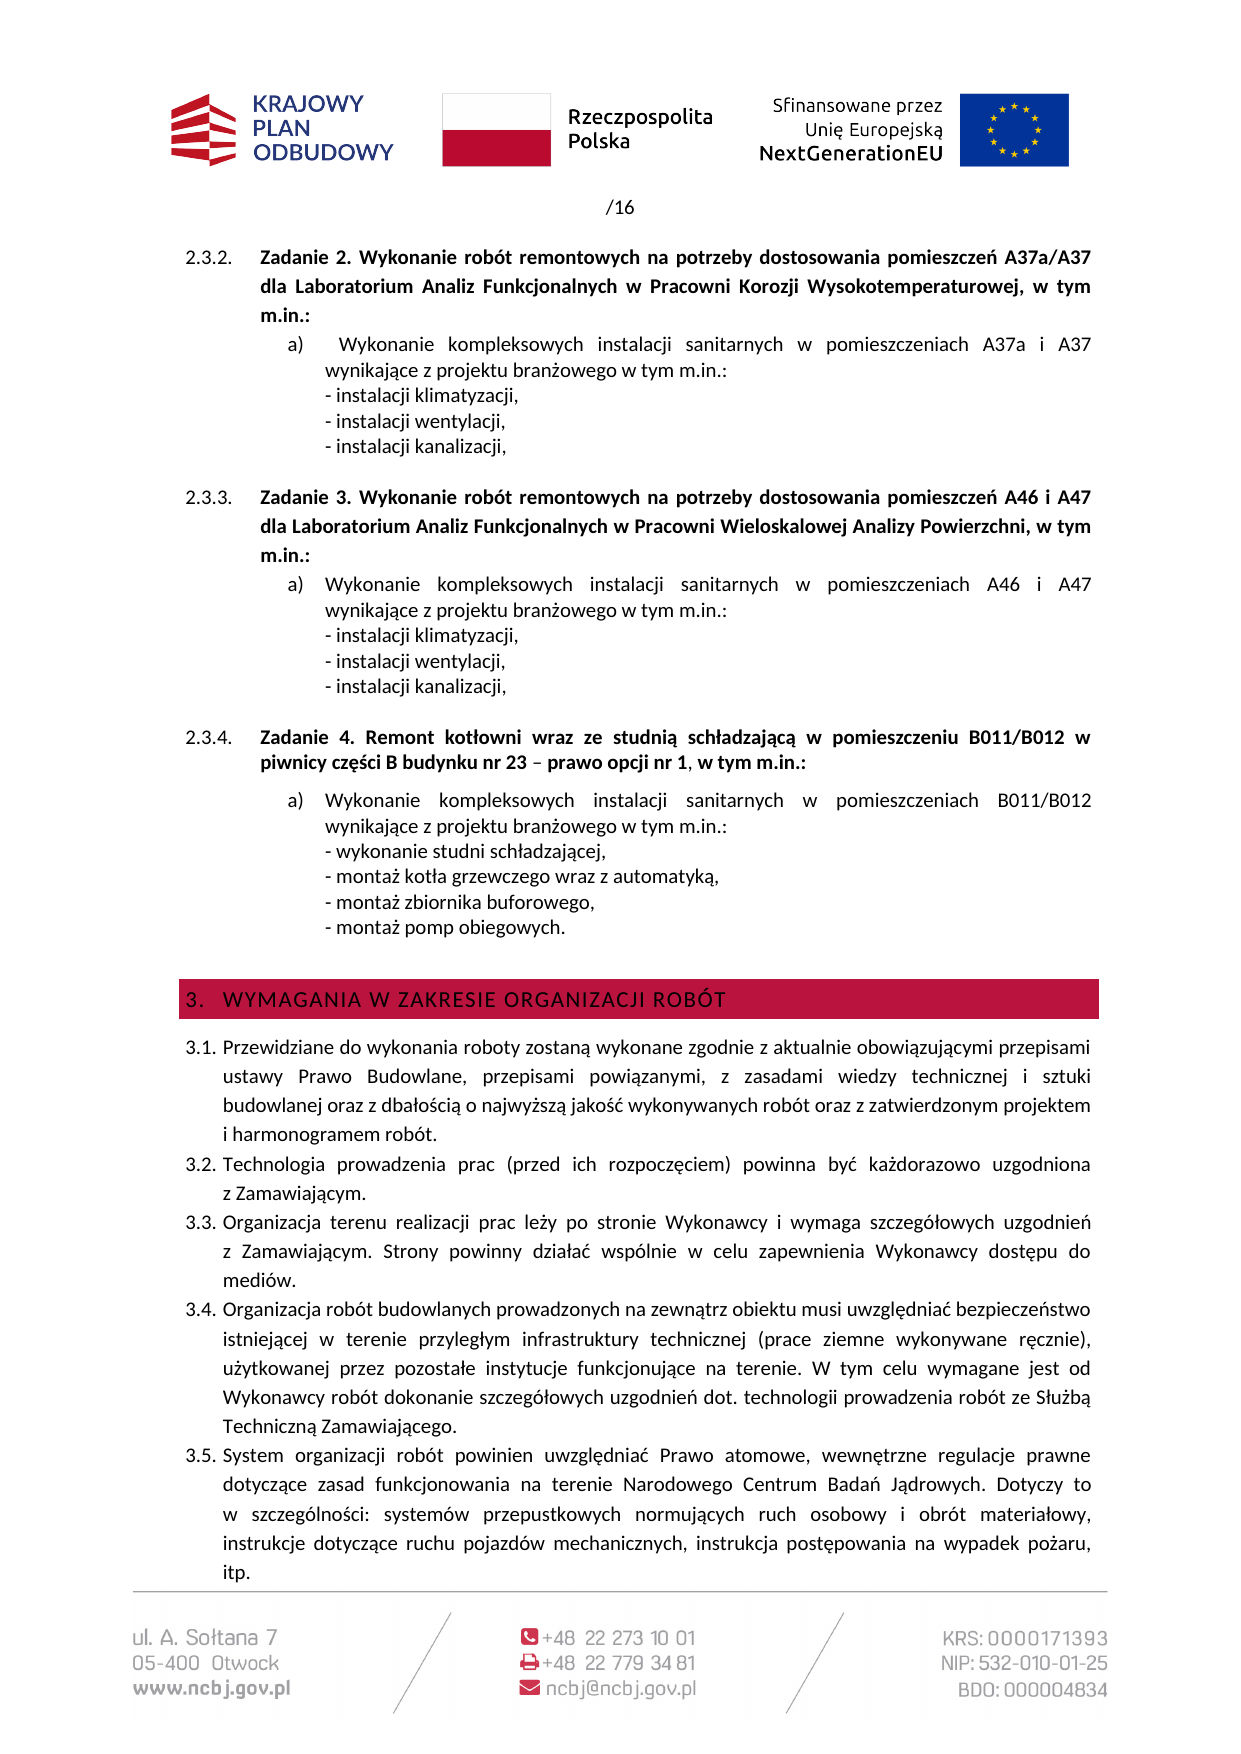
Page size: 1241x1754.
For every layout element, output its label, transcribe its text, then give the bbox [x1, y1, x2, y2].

list - montaż kotła grzewczego wraz z automatyką, [325, 864, 1092, 889]
list Wykonanie kompleksowych instalacji sanitarnych w pomieszczeniach A46 i A47 wynikające z projektu branżowego w tym m.in.: [287, 572, 1092, 622]
list - wykonanie studni schładzającej, [325, 838, 1092, 864]
list Organizacja terenu realizacji prac leży po stronie Wykonawcy i wymaga szczegółowych uzgodnień z Zamawiającym. Strony powinny działać wspólnie w celu zapewnienia Wykonawcy dostępu do mediów. [185, 1209, 1092, 1293]
list - instalacji klimatyzacji, [325, 382, 1092, 408]
list - instalacji klimatyzacji, [325, 622, 1092, 648]
list - instalacji kanalizacji, [325, 673, 1092, 699]
list Zadanie 4. Remont kotłowni wraz ze studnią schładzającą w pomieszczeniu B011/B012 w piwnicy części B budynku nr 23 – prawo opcji nr 1, w tym m.in.: [185, 724, 1092, 775]
list - instalacji wentylacji, [325, 648, 1092, 673]
list - montaż pomp obiegowych. [325, 914, 1092, 940]
list - instalacji wentylacji, [325, 408, 1092, 433]
list Przewidziane do wykonania roboty zostaną wykonane zgodnie z aktualnie obowiązującymi przepisami ustawy Prawo Budowlane, przepisami powiązanymi, z zasadami wiedzy technicznej i sztuki budowlanej oraz z dbałością o najwyższą jakość wykonywanych robót oraz z zatwierdzonym projektem i harmonogramem robót. [185, 1034, 1092, 1147]
picture [132, 1587, 1109, 1721]
list Organizacja robót budowlanych prowadzonych na zewnątrz obiektu musi uwzględniać bezpieczeństwo istniejącej w terenie przyległym infrastruktury technicznej (prace ziemne wykonywane ręcznie), użytkowanej przez pozostałe instytucje funkcjonujące na terenie. W tym celu wymagane jest od Wykonawcy robót dokonanie szczegółowych uzgodnień dot. technologii prowadzenia robót ze Służbą Techniczną Zamawiającego. [185, 1297, 1092, 1439]
list - montaż zbiornika buforowego, [325, 889, 1092, 914]
list - instalacji kanalizacji, [325, 433, 1092, 459]
list Wykonanie kompleksowych instalacji sanitarnych w pomieszczeniach B011/B012 wynikające z projektu branżowego w tym m.in.: [287, 787, 1092, 838]
list Zadanie 2. Wykonanie robót remontowych na potrzeby dostosowania pomieszczeń A37a/A37 dla Laboratorium Analiz Funkcjonalnych w Pracowni Korozji Wysokotemperaturowej, w tym m.in.: [185, 244, 1092, 328]
list Technologia prowadzenia prac (przed ich rozpoczęciem) powinna być każdorazowo uzgodniona z Zamawiającym. [185, 1151, 1092, 1205]
subtitle Wymagania w zakresie organizacji robót [185, 985, 1092, 1013]
list Zadanie 3. Wykonanie robót remontowych na potrzeby dostosowania pomieszczeń A46 i A47 dla Laboratorium Analiz Funkcjonalnych w Pracowni Wieloskalowej Analizy Powierzchni, w tym m.in.: [185, 484, 1092, 568]
list Wykonanie kompleksowych instalacji sanitarnych w pomieszczeniach A37a i A37 wynikające z projektu branżowego w tym m.in.: [287, 332, 1092, 382]
picture [147, 69, 1093, 191]
list System organizacji robót powinien uwzględniać Prawo atomowe, wewnętrzne regulacje prawne dotyczące zasad funkcjonowania na terenie Narodowego Centrum Badań Jądrowych. Dotyczy to w szczególności: systemów przepustkowych normujących ruch osobowy i obrót materiałowy, instrukcje dotyczące ruchu pojazdów mechanicznych, instrukcja postępowania na wypadek pożaru, itp. [185, 1442, 1092, 1584]
